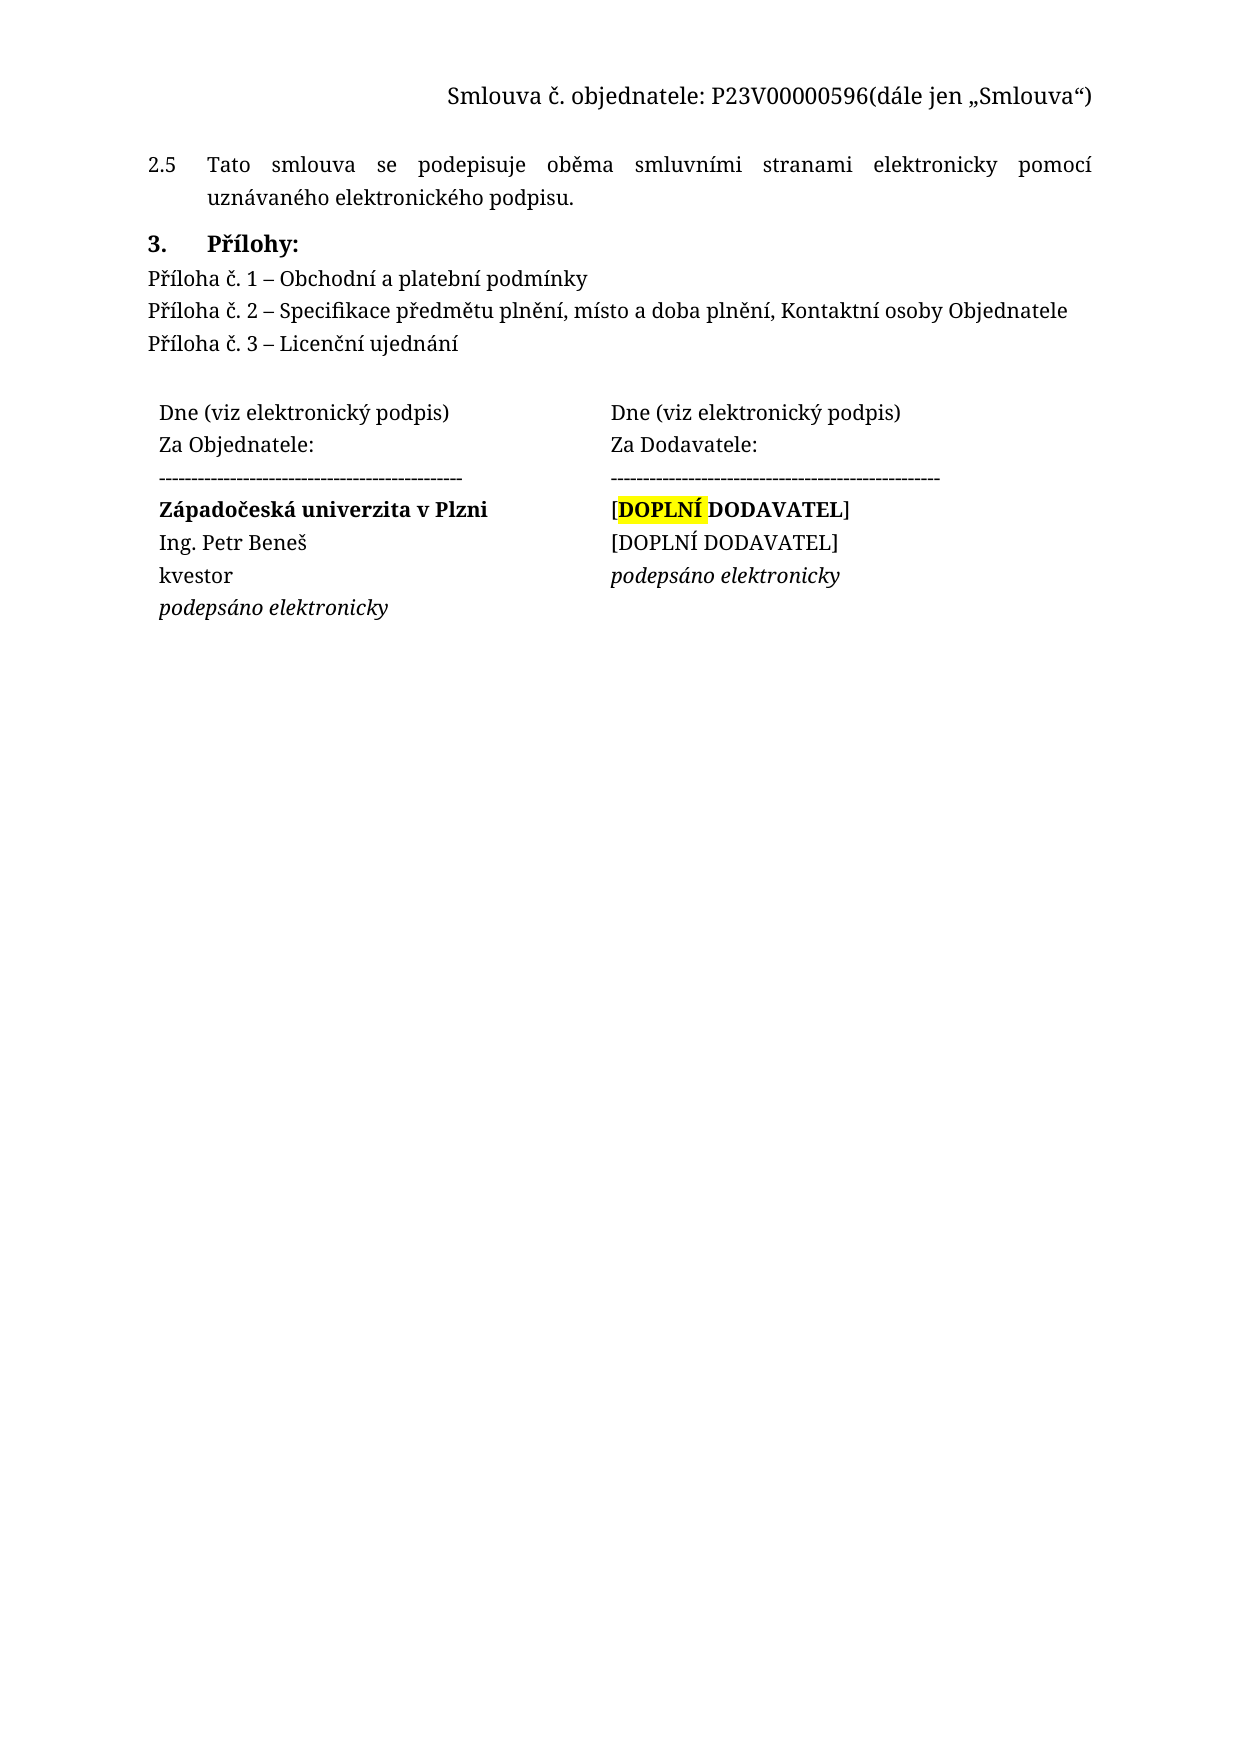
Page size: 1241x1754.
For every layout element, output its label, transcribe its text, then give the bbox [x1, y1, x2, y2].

list Přílohy: [148, 228, 1092, 259]
table_header Dne (viz elektronický podpis) Za Dodavatele: --------------------------------------------------- [DOPLNÍ DODAVATEL] [DOPLNÍ DODAVATEL] podepsáno elektronicky [599, 398, 1051, 626]
table_header Dne (viz elektronický podpis) Za Objednatele: ----------------------------------------------- Západočeská univerzita v Plzni Ing. Petr Beneš kvestor podepsáno elektronicky [148, 398, 599, 626]
text Příloha č. 3 – Licenční ujednání [148, 329, 1092, 358]
text Příloha č. 2 – Specifikace předmětu plnění, místo a doba plnění, Kontaktní osoby Objednatele [148, 297, 1092, 325]
text Příloha č. 1 – Obchodní a platební podmínky [148, 264, 1092, 292]
list Tato smlouva se podepisuje oběma smluvními stranami elektronicky pomocí uznávaného elektronického podpisu. [148, 150, 1092, 211]
